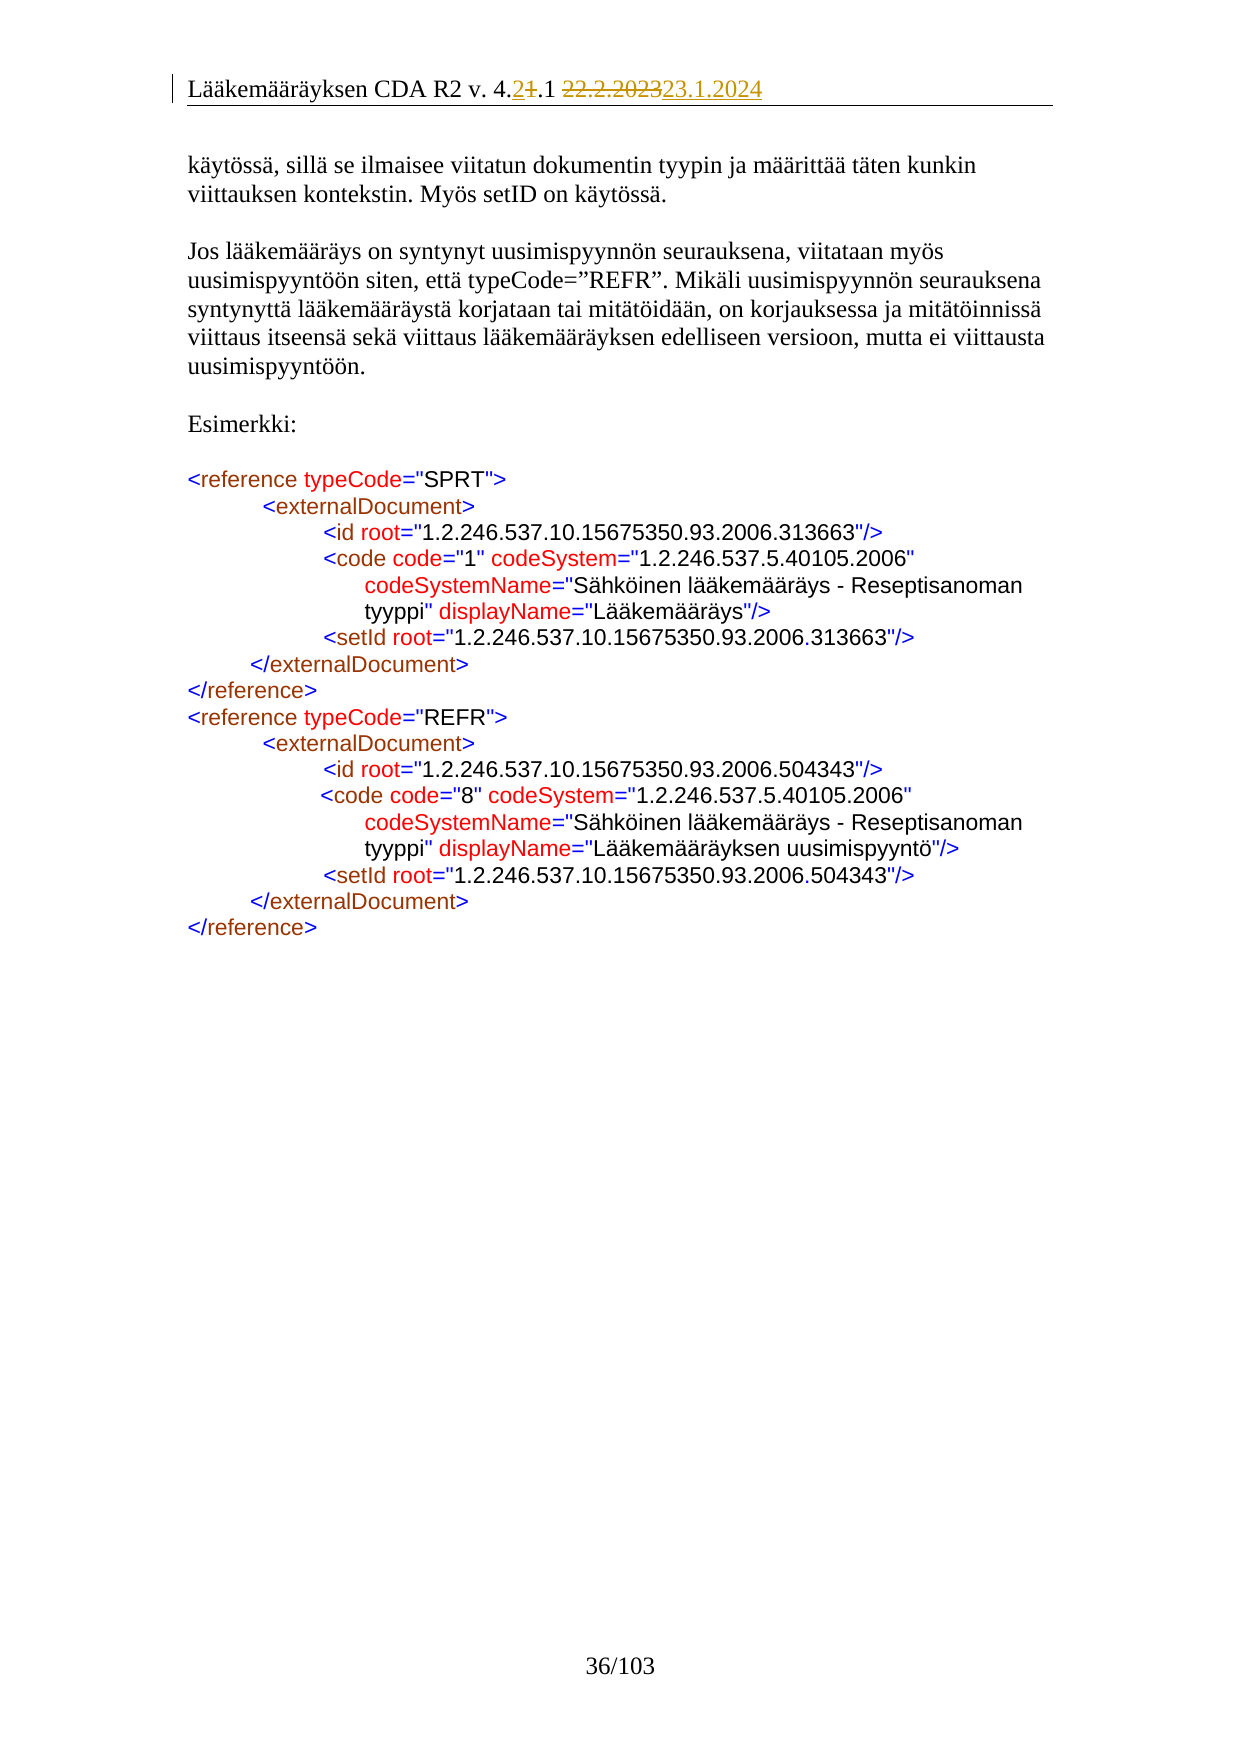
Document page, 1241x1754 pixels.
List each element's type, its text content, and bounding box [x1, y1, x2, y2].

text </externalDocument> [187, 888, 1053, 914]
text </reference> [187, 914, 1053, 941]
text <id root="1.2.246.537.10.15675350.93.2006.313663"/> [187, 519, 1053, 545]
text </externalDocument> [187, 651, 1053, 677]
text Esimerkki: [187, 409, 1053, 437]
text <code code="8" codeSystem="1.2.246.537.5.40105.2006" codeSystemName="Sähköinen lääkemääräys - Reseptisanoman tyyppi" displayName="Lääkemääräyksen uusimispyyntö"/> [320, 782, 1053, 862]
text <reference typeCode="REFR"> [187, 703, 1053, 730]
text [187, 150, 1053, 207]
text <externalDocument> [187, 730, 1053, 756]
text </reference> [187, 677, 1053, 703]
text <reference typeCode="SPRT"> [187, 466, 1053, 493]
text <setId root="1.2.246.537.10.15675350.93.2006.313663"/> [187, 624, 1053, 651]
text <code code="1" codeSystem="1.2.246.537.5.40105.2006" codeSystemName="Sähköinen lääkemääräys - Reseptisanoman tyyppi" displayName="Lääkemääräys"/> [771, 545, 1053, 624]
text <id root="1.2.246.537.10.15675350.93.2006.504343"/> [187, 756, 1053, 782]
text Jos lääkemääräys on syntynyt uusimispyynnön seurauksena, viitataan myös uusimispyyntöön siten, että typeCode=”REFR”. Mikäli uusimispyynnön seurauksena syntynyttä lääkemääräystä korjataan tai mitätöidään, on korjauksessa ja mitätöinnissä viittaus itseensä sekä viittaus lääkemääräyksen edelliseen versioon, mutta ei viittausta uusimispyyntöön. [187, 236, 1053, 380]
text <externalDocument> [187, 493, 1053, 519]
text <setId root="1.2.246.537.10.15675350.93.2006.504343"/> [187, 862, 1053, 888]
